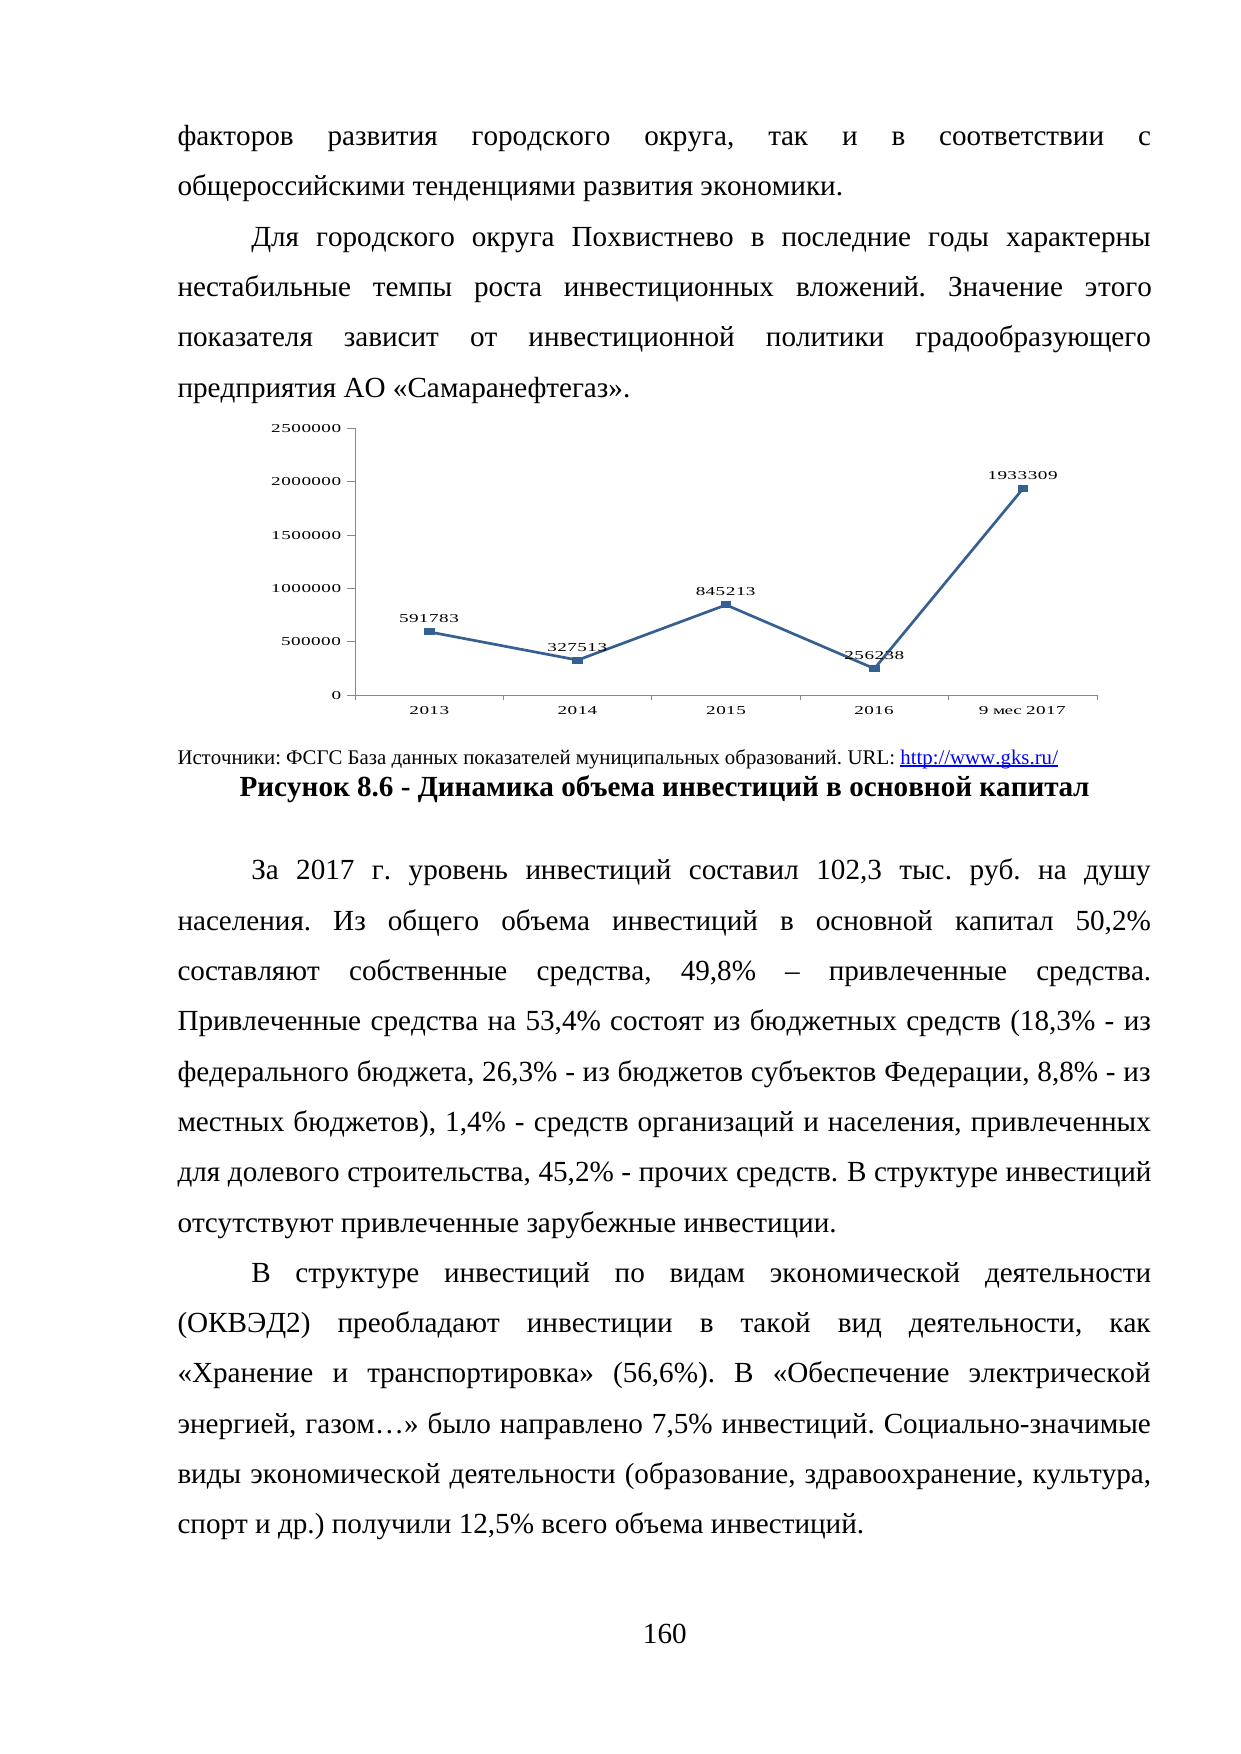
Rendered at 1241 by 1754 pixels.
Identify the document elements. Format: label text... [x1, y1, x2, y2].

text В структуре инвестиций по видам экономической деятельности (ОКВЭД2) преобладают инвестиции в такой вид деятельности, как «Хранение и транспортировка» (56,6%). В «Обеспечение электрической энергией, газом…» было направлено 7,5% инвестиций. Социально-значимые виды экономической деятельности (образование, здравоохранение, культура, спорт и др.) получили 12,5% всего объема инвестиций. [177, 1255, 1152, 1540]
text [177, 118, 1152, 202]
text Источники: ФСГС База данных показателей муниципальных образований. URL: http://www.gks.ru/ [177, 744, 1152, 769]
text Для городского округа Похвистнево в последние годы характерны нестабильные темпы роста инвестиционных вложений. Значение этого показателя зависит от инвестиционной политики градообразующего предприятия АО «Самаранефтегаз». [177, 219, 1152, 403]
text За 2017 г. уровень инвестиций составил 102,3 тыс. руб. на душу населения. Из общего объема инвестиций в основной капитал 50,2% составляют собственные средства, 49,8% – привлеченные средства. Привлеченные средства на 53,4% состоят из бюджетных средств (18,3% - из федерального бюджета, 26,3% - из бюджетов субъектов Федерации, 8,8% - из местных бюджетов), 1,4% - средств организаций и населения, привлеченных для долевого строительства, 45,2% - прочих средств. В структуре инвестиций отсутствуют привлеченные зарубежные инвестиции. [177, 852, 1152, 1238]
text Рисунок 8.6 - Динамика объема инвестиций в основной капитал [177, 769, 1152, 802]
